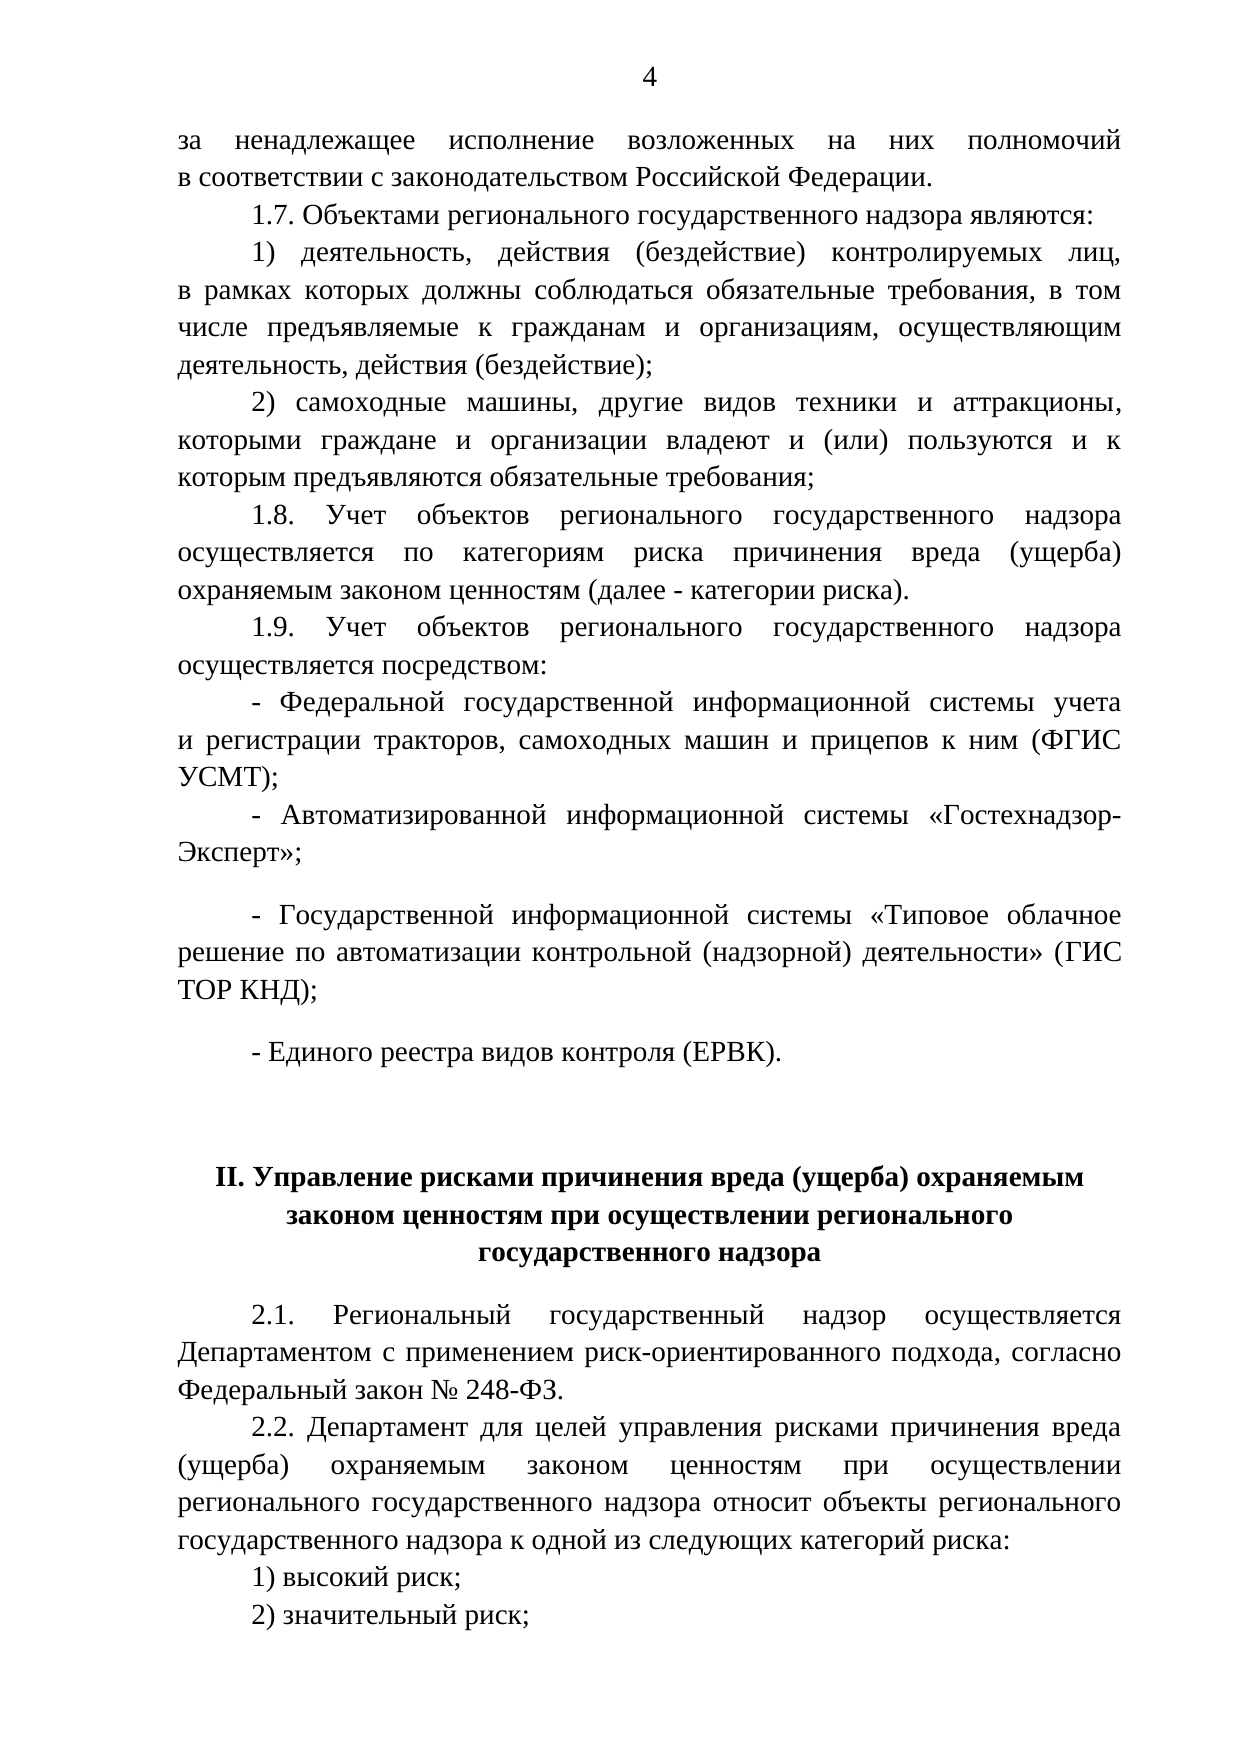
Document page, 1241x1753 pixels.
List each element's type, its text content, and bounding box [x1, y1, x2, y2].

text 2) значительный риск; [177, 1593, 1122, 1631]
text - Государственной информационной системы «Типовое облачное решение по автоматизации контрольной (надзорной) деятельности» (ГИС ТОР КНД); [177, 893, 1122, 1006]
text 1.9. Учет объектов регионального государственного надзора осуществляется посредством: [177, 606, 1122, 681]
text 2.2. Департамент для целей управления рисками причинения вреда (ущерба) охраняемым законом ценностям при осуществлении регионального государственного надзора относит объекты регионального государственного надзора к одной из следующих категорий риска: [177, 1406, 1122, 1556]
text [177, 118, 1122, 193]
text 1) деятельность, действия (бездействие) контролируемых лиц, в рамках которых должны соблюдаться обязательные требования, в том числе предъявляемые к гражданам и организациям, осуществляющим деятельность, действия (бездействие); [177, 231, 1122, 381]
text 2) самоходные машины, другие видов техники и аттракционы, которыми граждане и организации владеют и (или) пользуются и к которым предъявляются обязательные требования; [177, 381, 1122, 493]
text II. Управление рисками причинения вреда (ущерба) охраняемым законом ценностям при осуществлении регионального государственного надзора [177, 1156, 1122, 1268]
text - Автоматизированной информационной системы «Гостехнадзор-Эксперт»; [177, 793, 1122, 868]
text - Единого реестра видов контроля (ЕРВК). [177, 1031, 1122, 1068]
text 1.8. Учет объектов регионального государственного надзора осуществляется по категориям риска причинения вреда (ущерба) охраняемым законом ценностям (далее - категории риска). [177, 493, 1122, 606]
text 2.1. Региональный государственный надзор осуществляется Департаментом с применением риск-ориентированного подхода, согласно Федеральный закон № 248-ФЗ. [177, 1293, 1122, 1406]
text 1) высокий риск; [177, 1556, 1122, 1593]
text 1.7. Объектами регионального государственного надзора являются: [177, 193, 1122, 231]
text - Федеральной государственной информационной системы учета и регистрации тракторов, самоходных машин и прицепов к ним (ФГИС УСМТ); [177, 681, 1122, 793]
